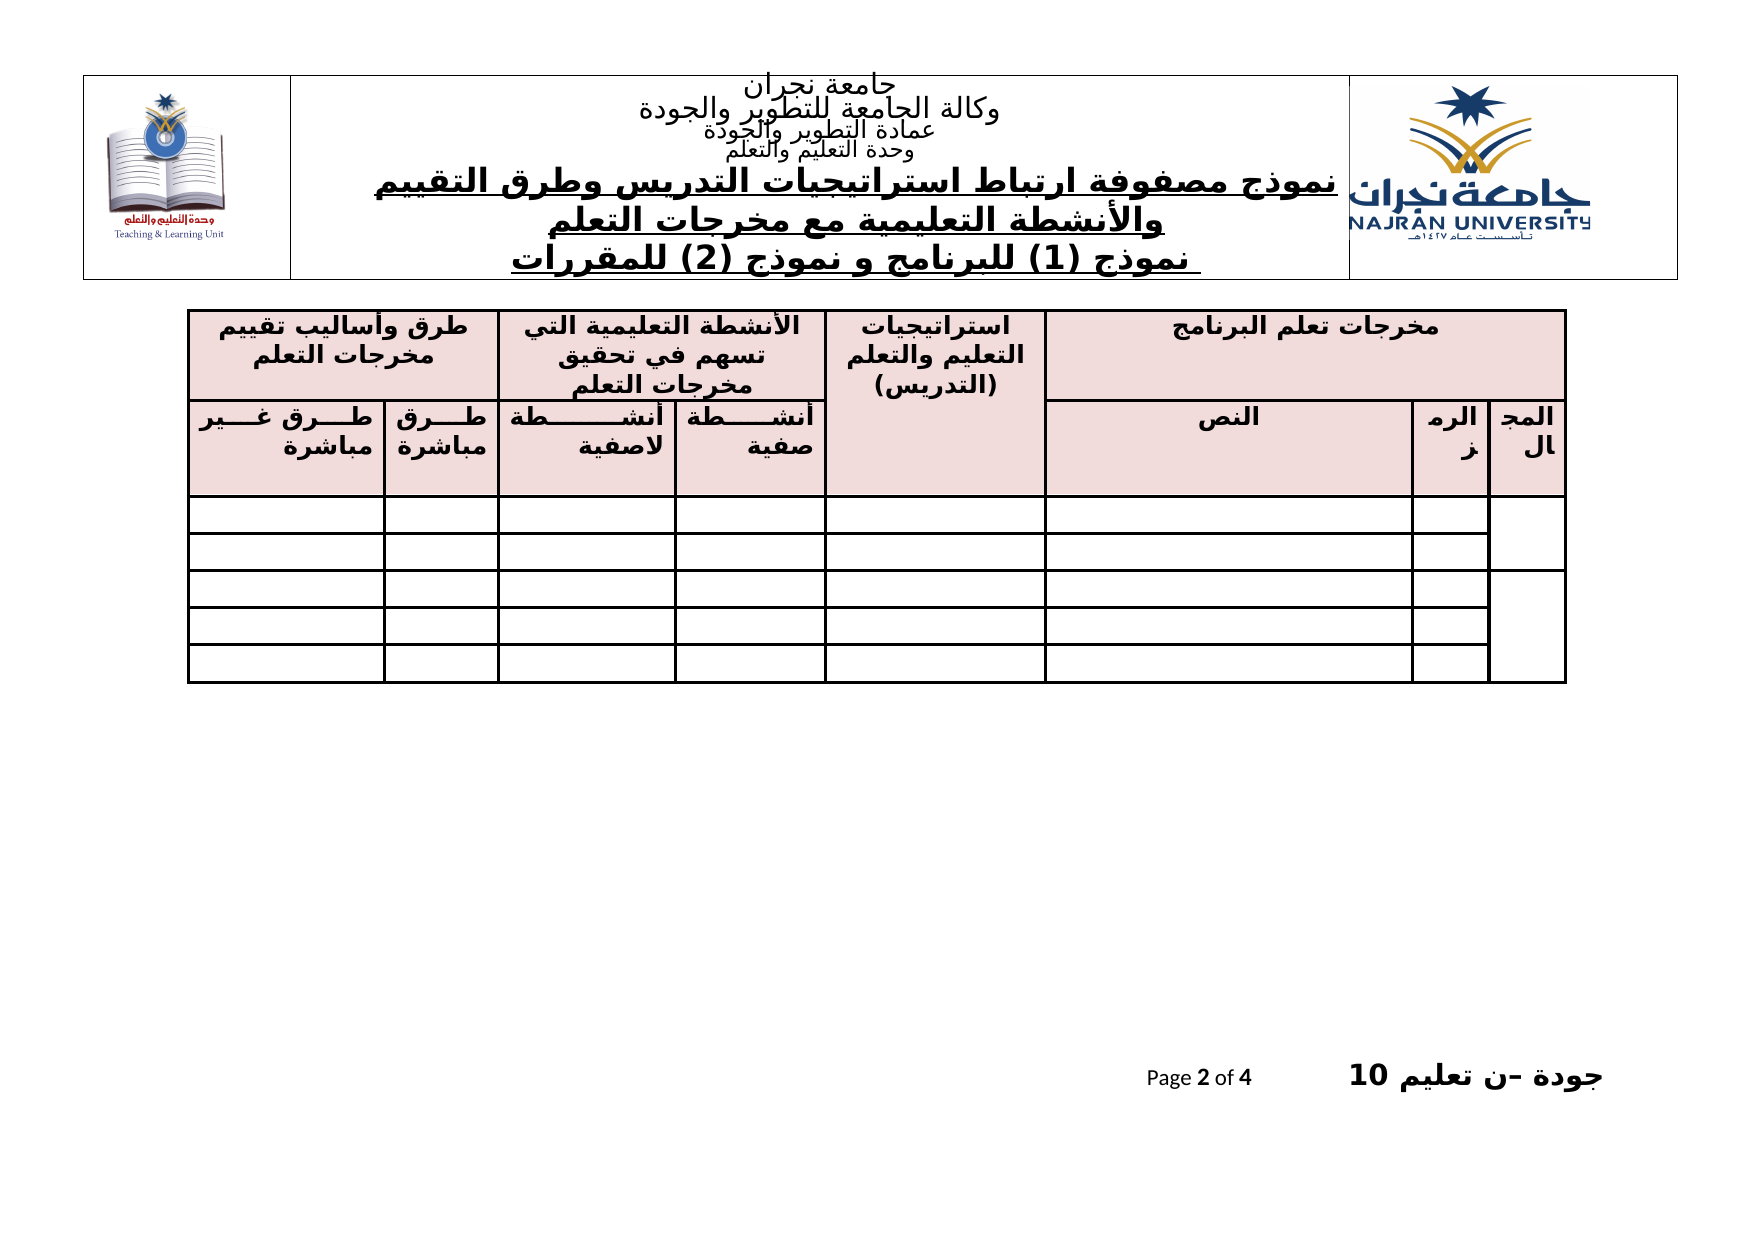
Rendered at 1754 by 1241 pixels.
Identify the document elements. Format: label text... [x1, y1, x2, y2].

table_cell [500, 572, 674, 606]
table_cell [827, 609, 1044, 643]
table_cell [1414, 498, 1487, 532]
table_cell [1047, 646, 1411, 681]
table_cell [677, 535, 824, 569]
table_cell النص [1047, 402, 1411, 494]
table_cell طرق مباشرة [386, 402, 497, 494]
table_cell [1414, 646, 1487, 681]
table_cell [386, 572, 497, 606]
picture [1349, 86, 1590, 240]
table_cell [190, 609, 383, 643]
table_cell [190, 572, 383, 606]
table_cell [190, 498, 383, 532]
table_cell [827, 498, 1044, 532]
table_cell [1414, 535, 1487, 569]
table_cell [827, 572, 1044, 606]
table_cell [386, 609, 497, 643]
table_cell [386, 498, 497, 532]
table_cell [1414, 609, 1487, 643]
picture [84, 91, 253, 261]
table_cell [386, 646, 497, 681]
table_cell [190, 535, 383, 569]
table_cell [386, 535, 497, 569]
table_cell [500, 535, 674, 569]
table_cell [677, 646, 824, 681]
table_cell [677, 572, 824, 606]
table_cell [1047, 572, 1411, 606]
table_header طرق وأساليب تقييم مخرجات التعلم [190, 312, 497, 399]
table_cell طرق غير مباشرة [190, 402, 383, 494]
table_cell [500, 609, 674, 643]
table_cell [500, 498, 674, 532]
table_header مخرجات تعلم البرنامج [1047, 312, 1564, 399]
table_cell [677, 498, 824, 532]
table_cell [500, 646, 674, 681]
table_cell المجال [1491, 402, 1564, 494]
table_cell [1414, 572, 1487, 606]
table_cell [190, 646, 383, 681]
table_header استراتيجيات التعليم والتعلم (التدريس) [827, 312, 1044, 494]
table_cell أنشطة صفية [677, 402, 824, 494]
table_cell [1047, 535, 1411, 569]
table_cell [1047, 498, 1411, 532]
table_cell [827, 646, 1044, 681]
table_cell [1491, 572, 1564, 681]
table_header الأنشطة التعليمية التي تسهم في تحقيق مخرجات التعلم [500, 312, 824, 399]
table_cell [1047, 609, 1411, 643]
table_cell الرمز [1414, 402, 1487, 494]
table_cell [1491, 498, 1564, 569]
table_cell [677, 609, 824, 643]
table_cell أنشطة لاصفية [500, 402, 674, 494]
table_cell [827, 535, 1044, 569]
